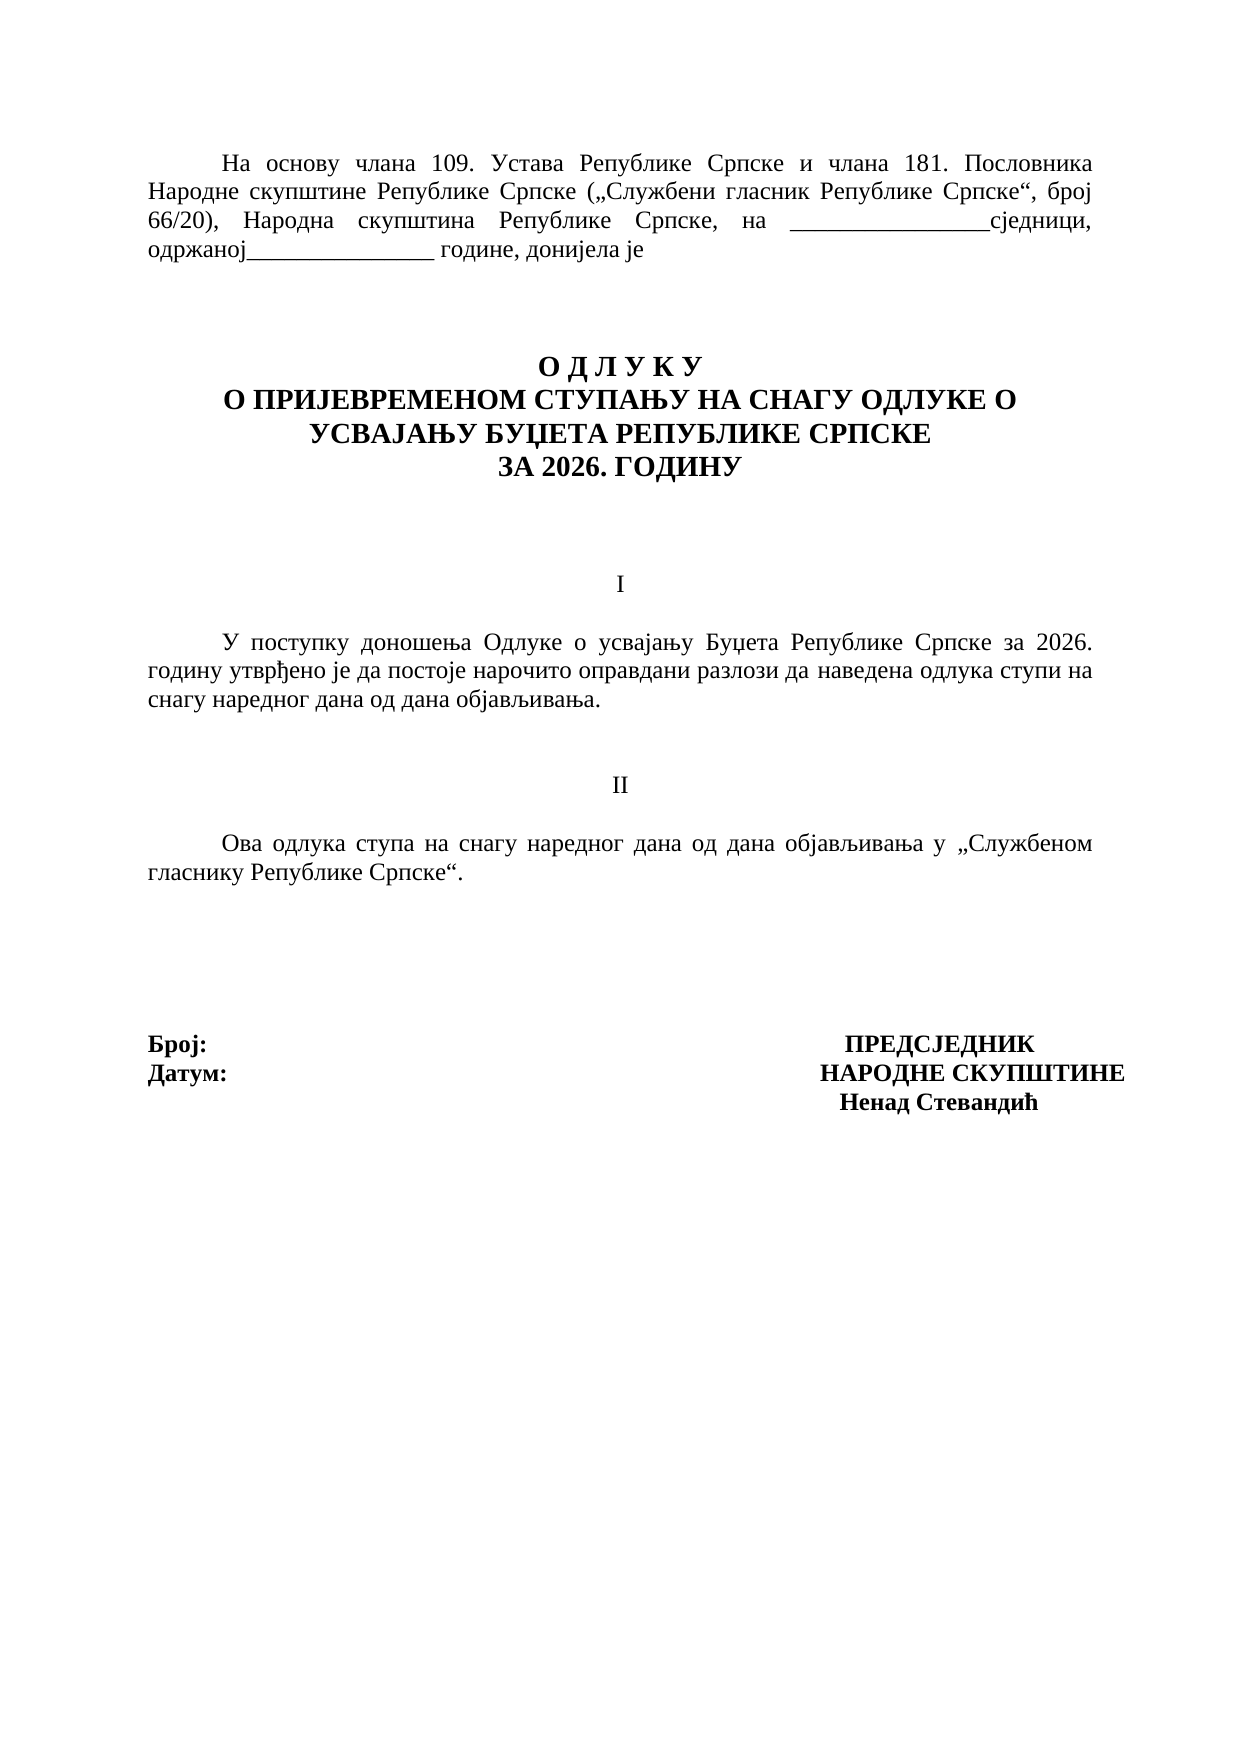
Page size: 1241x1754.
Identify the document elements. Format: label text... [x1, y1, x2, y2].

text О Д Л У К У [148, 349, 1093, 382]
text Ненад Стевандић [148, 1087, 1093, 1116]
text У поступку доношења Одлуке о усвајању Буџета Републике Српске за 2026. годину утврђено је да постоје нарочито оправдани разлози да наведена одлука ступи на снагу наредног дана од дана објављивања. [148, 627, 1093, 713]
text ЗА 2026. ГОДИНУ [148, 449, 1093, 483]
text Ова одлука ступа на снагу наредног дана од дана објављивања у „Службеном гласнику Републике Српске“. [148, 828, 1093, 886]
text Број: ПРЕДСЈЕДНИК [148, 1029, 1093, 1058]
text На основу члана 109. Устава Републике Српске и члана 181. Пословника Народне скупштине Републике Српске („Службени гласник Републике Српске“, број 66/20), Народна скупштина Републике Српске, на ________________сједници, одржаној_______________ године, донијела је [148, 148, 1093, 263]
text II [148, 771, 1093, 799]
text I [148, 569, 1093, 598]
text О ПРИЈЕВРЕМЕНОМ СТУПАЊУ НА СНАГУ ОДЛУКЕ О УСВАЈАЊУ БУЏЕТА РЕПУБЛИКЕ СРПСКЕ [148, 382, 1093, 449]
text Датум: НАРОДНЕ СКУПШТИНЕ [148, 1058, 1093, 1087]
